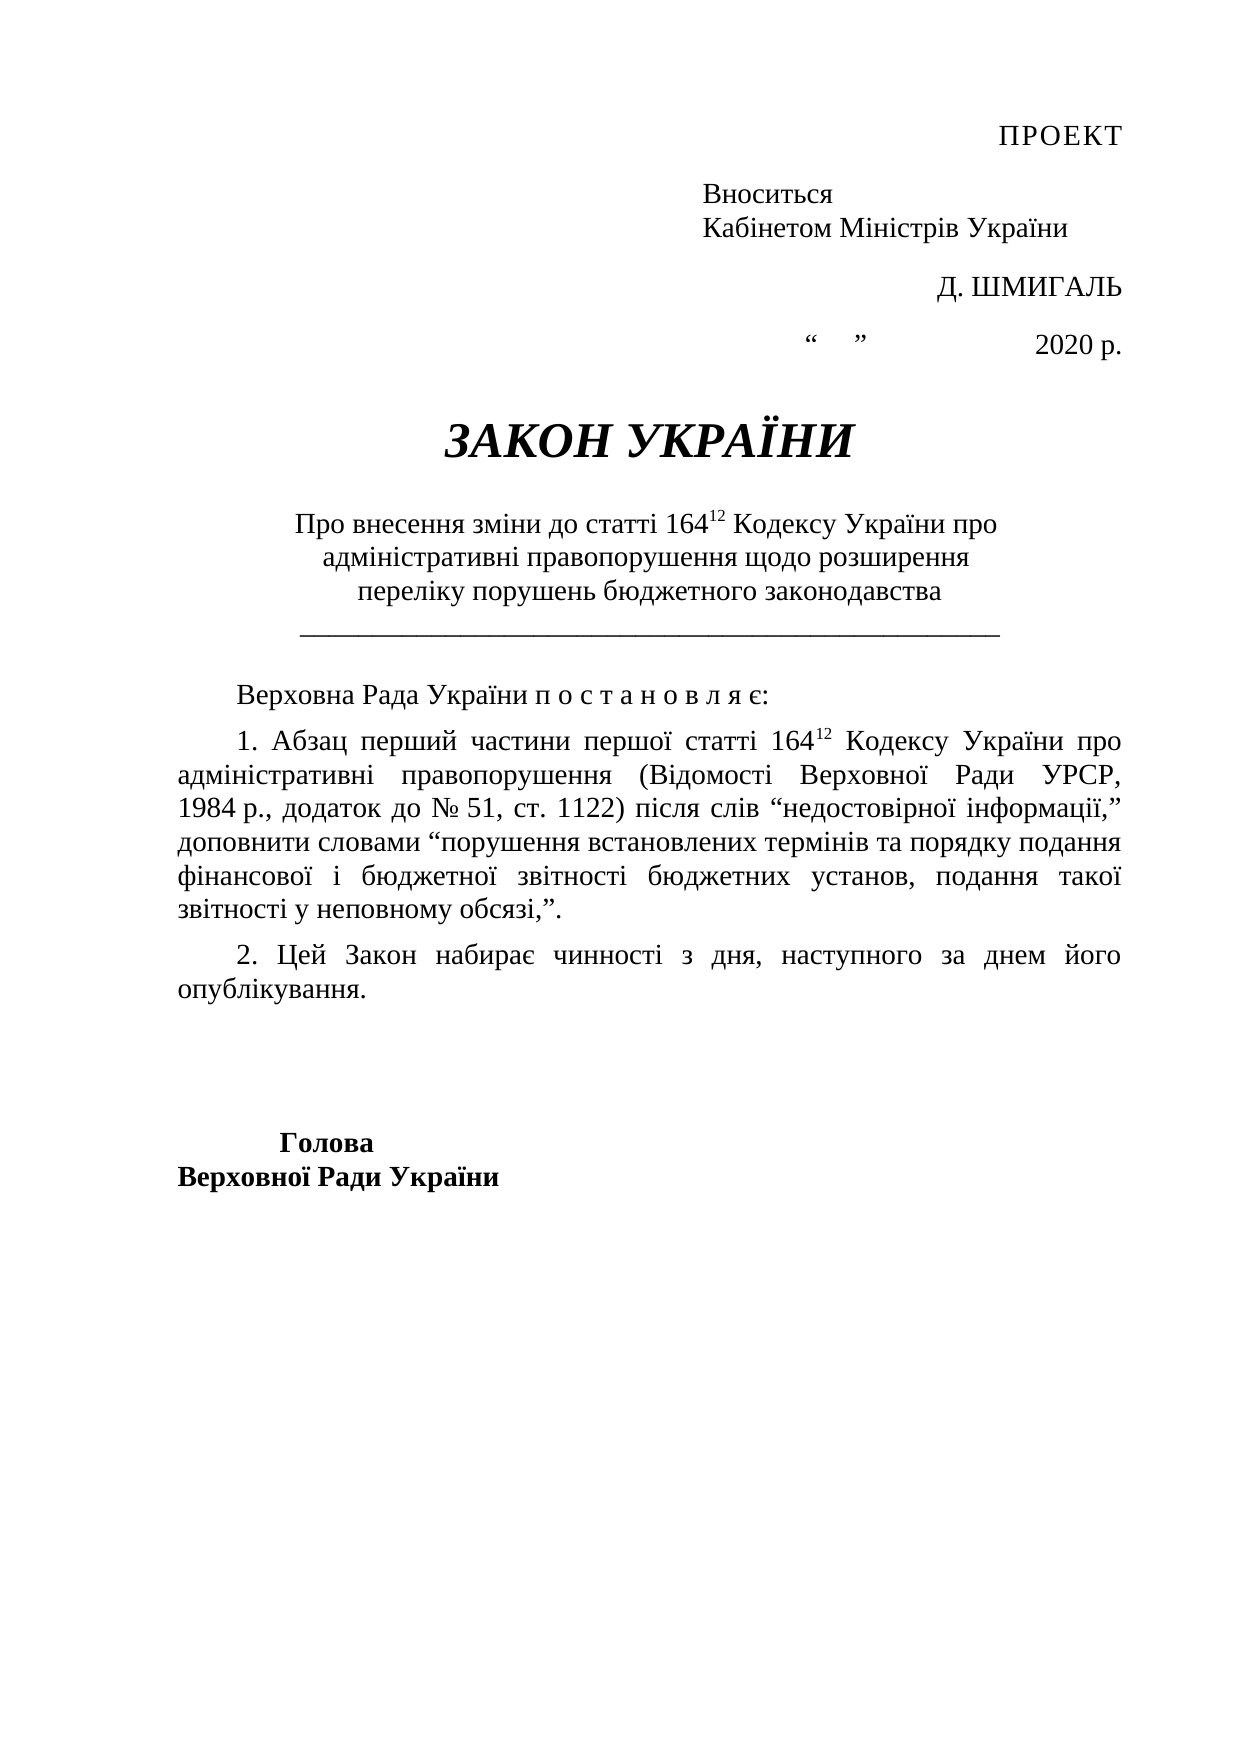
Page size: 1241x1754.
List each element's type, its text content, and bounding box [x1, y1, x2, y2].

text ПРОЕКТ [177, 118, 1122, 152]
text Верховна Рада України п о с т а н о в л я є: [177, 677, 1122, 711]
text 1. Абзац перший частини першої статті 16412 Кодексу України про адміністративні правопорушення (Відомості Верховної Ради УРСР, 1984 р., додаток до № 51, ст. 1122) після слів “недостовірної інформації,” доповнити словами “порушення встановлених термінів та порядку подання фінансової і бюджетної звітності бюджетних установ, подання такої звітності у неповному обсязі,”. [177, 723, 1122, 925]
text Голова Верховної Ради України [177, 1125, 1122, 1192]
text Вноситься Кабінетом Міністрів України [702, 177, 1122, 244]
text Закон УкраЇни [177, 411, 1122, 468]
text Д. ШМИГАЛЬ [177, 269, 1122, 302]
text 2. Цей Закон набирає чинності з дня, наступного за днем його опублікування. [177, 937, 1122, 1004]
text “ ” 2020 р. [177, 327, 1122, 361]
text Про внесення зміни до статті 16412 Кодексу України про адміністративні правопорушення щодо розширення переліку порушень бюджетного законодавства ________________________________________________ [177, 506, 1122, 640]
